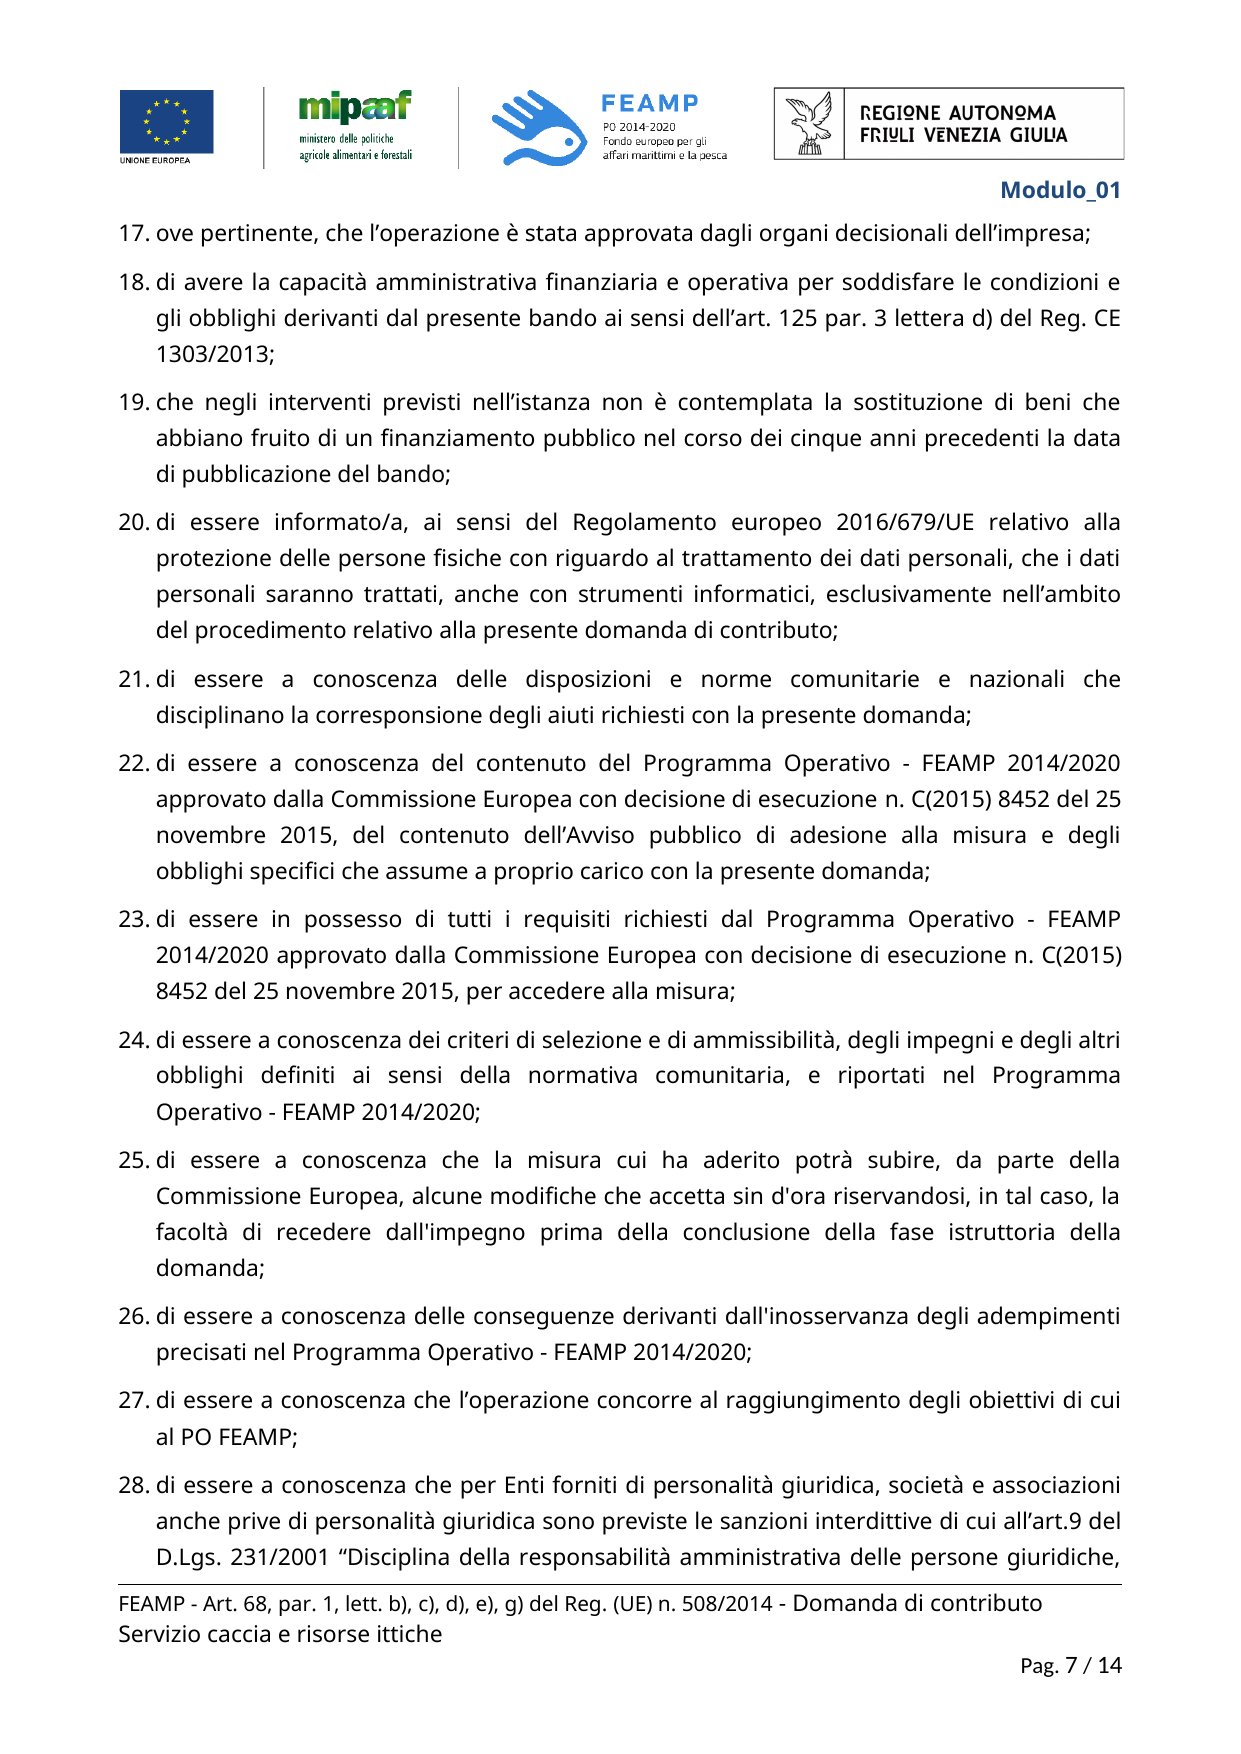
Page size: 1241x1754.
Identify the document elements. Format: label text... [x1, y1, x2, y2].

list di essere a conoscenza che la misura cui ha aderito potrà subire, da parte della Commissione Europea, alcune modifiche che accetta sin d'ora riservandosi, in tal caso, la facoltà di recedere dall'impegno prima della conclusione della fase istruttoria della domanda; [118, 1144, 1122, 1283]
list di essere a conoscenza delle disposizioni e norme comunitarie e nazionali che disciplinano la corresponsione degli aiuti richiesti con la presente domanda; [118, 663, 1122, 730]
picture [773, 87, 1125, 160]
list che negli interventi previsti nell’istanza non è contemplata la sostituzione di beni che abbiano fruito di un finanziamento pubblico nel corso dei cinque anni precedenti la data di pubblicazione del bando; [118, 386, 1122, 489]
list di essere a conoscenza dei criteri di selezione e di ammissibilità, degli impegni e degli altri obblighi definiti ai sensi della normativa comunitaria, e riportati nel Programma Operativo - FEAMP 2014/2020; [118, 1023, 1122, 1127]
list di essere a conoscenza che l’operazione concorre al raggiungimento degli obiettivi di cui al PO FEAMP; [118, 1384, 1122, 1452]
list di essere a conoscenza delle conseguenze derivanti dall'inosservanza degli adempimenti precisati nel Programma Operativo - FEAMP 2014/2020; [118, 1300, 1122, 1367]
list ove pertinente, che l’operazione è stata approvata dagli organi decisionali dell’impresa; [118, 217, 1122, 248]
list di avere la capacità amministrativa finanziaria e operativa per soddisfare le condizioni e gli obblighi derivanti dal presente bando ai sensi dell’art. 125 par. 3 lettera d) del Reg. CE 1303/2013; [118, 266, 1122, 369]
list di essere a conoscenza del contenuto del Programma Operativo - FEAMP 2014/2020 approvato dalla Commissione Europea con decisione di esecuzione n. C(2015) 8452 del 25 novembre 2015, del contenuto dell’Avviso pubblico di adesione alla misura e degli obblighi specifici che assume a proprio carico con la presente domanda; [118, 747, 1122, 886]
list di essere in possesso di tutti i requisiti richiesti dal Programma Operativo - FEAMP 2014/2020 approvato dalla Commissione Europea con decisione di esecuzione n. C(2015) 8452 del 25 novembre 2015, per accedere alla misura; [118, 903, 1122, 1006]
list di essere informato/a, ai sensi del Regolamento europeo 2016/679/UE relativo alla protezione delle persone fisiche con riguardo al trattamento dei dati personali, che i dati personali saranno trattati, anche con strumenti informatici, esclusivamente nell’ambito del procedimento relativo alla presente domanda di contributo; [118, 506, 1122, 645]
picture [79, 53, 762, 190]
